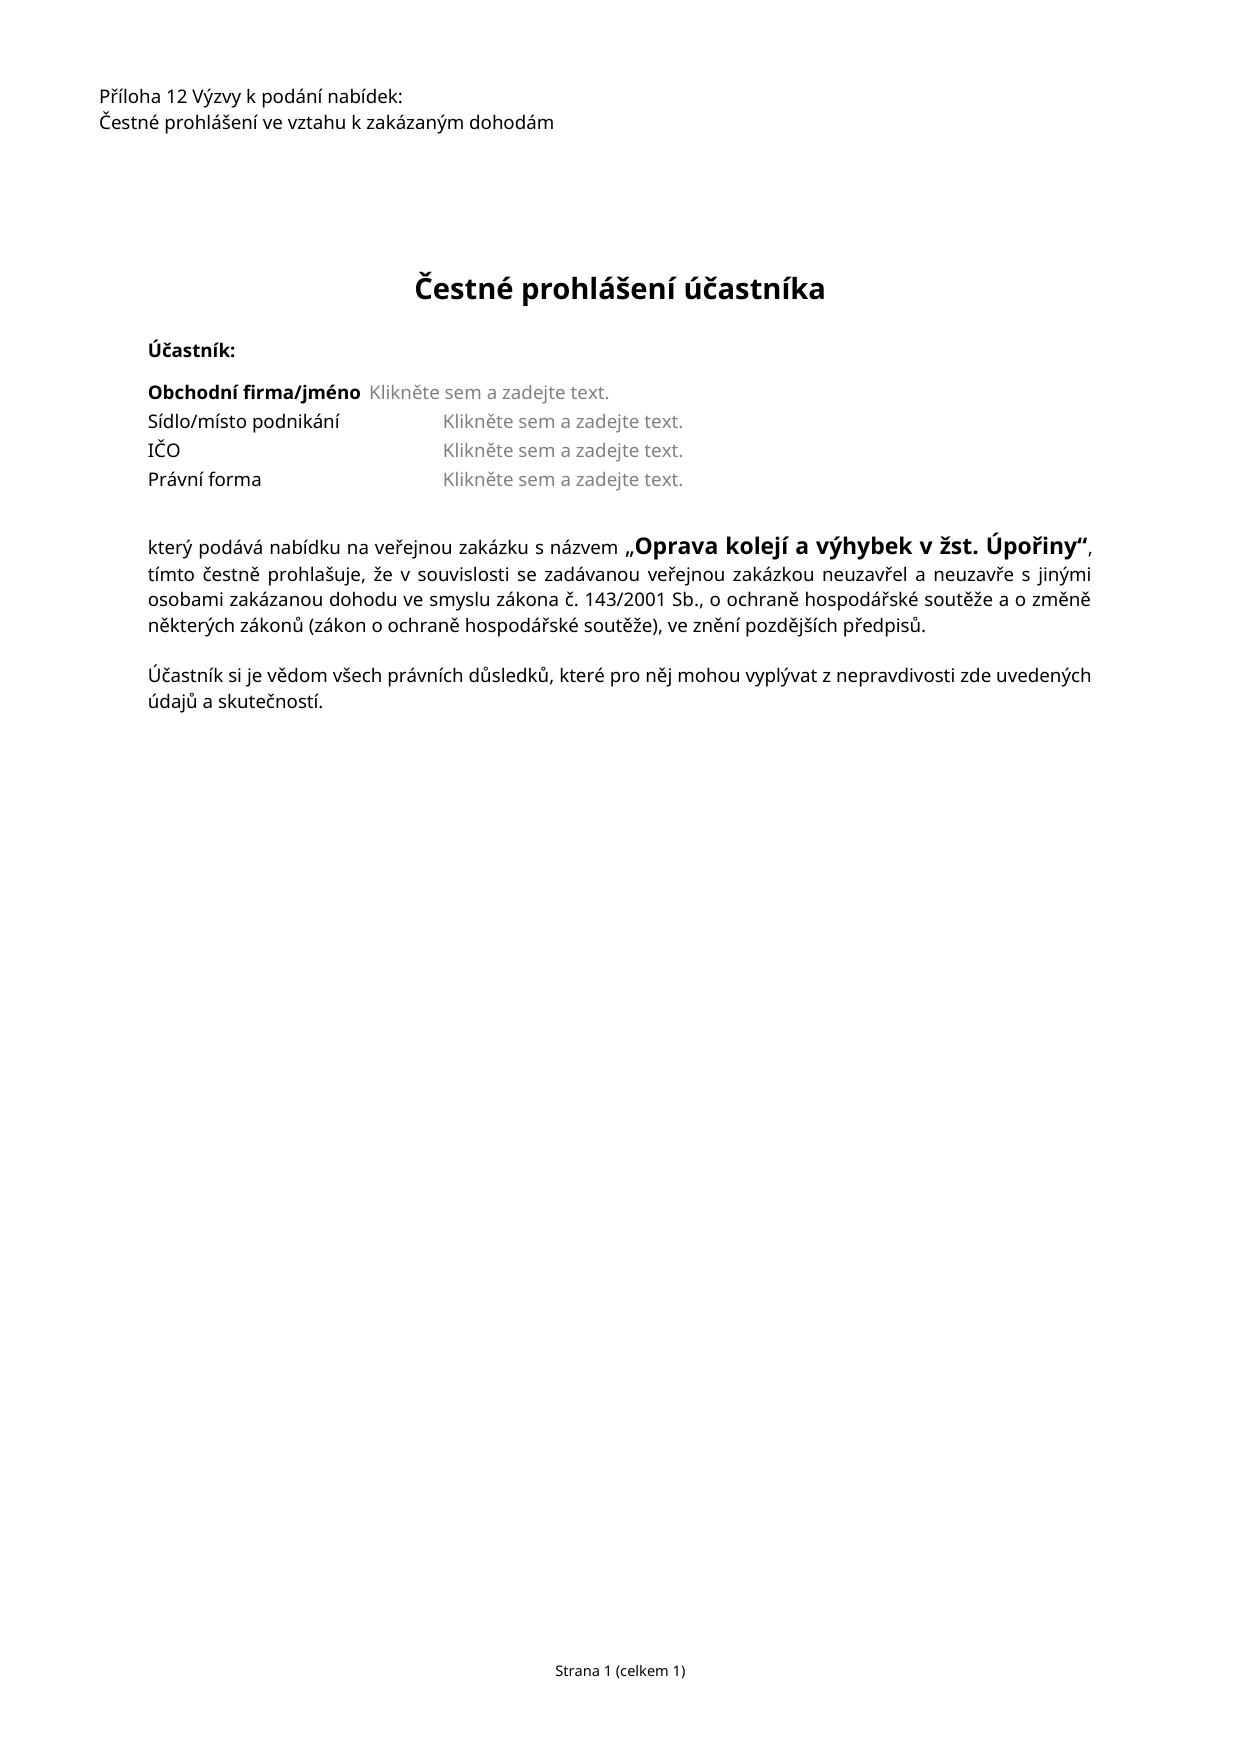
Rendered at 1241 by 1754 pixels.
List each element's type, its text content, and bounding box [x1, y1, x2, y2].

text Sídlo/místo podnikání [148, 405, 1093, 434]
text IČO [148, 434, 1093, 463]
text který podává nabídku na veřejnou zakázku s názvem „Oprava kolejí a výhybek v žst. Úpořiny“, tímto čestně prohlašuje, že v souvislosti se zadávanou veřejnou zakázkou neuzavřel a neuzavře s jinými osobami zakázanou dohodu ve smyslu zákona č. 143/2001 Sb., o ochraně hospodářské soutěže a o změně některých zákonů (zákon o ochraně hospodářské soutěže), ve znění pozdějších předpisů. [148, 530, 1093, 638]
title Čestné prohlášení účastníka [148, 268, 1093, 308]
text Právní forma [148, 463, 1093, 492]
text Účastník si je vědom všech právních důsledků, které pro něj mohou vyplývat z nepravdivosti zde uvedených údajů a skutečností. [148, 663, 1093, 714]
text Účastník: [148, 333, 1093, 364]
text Obchodní firma/jméno [148, 376, 1093, 405]
